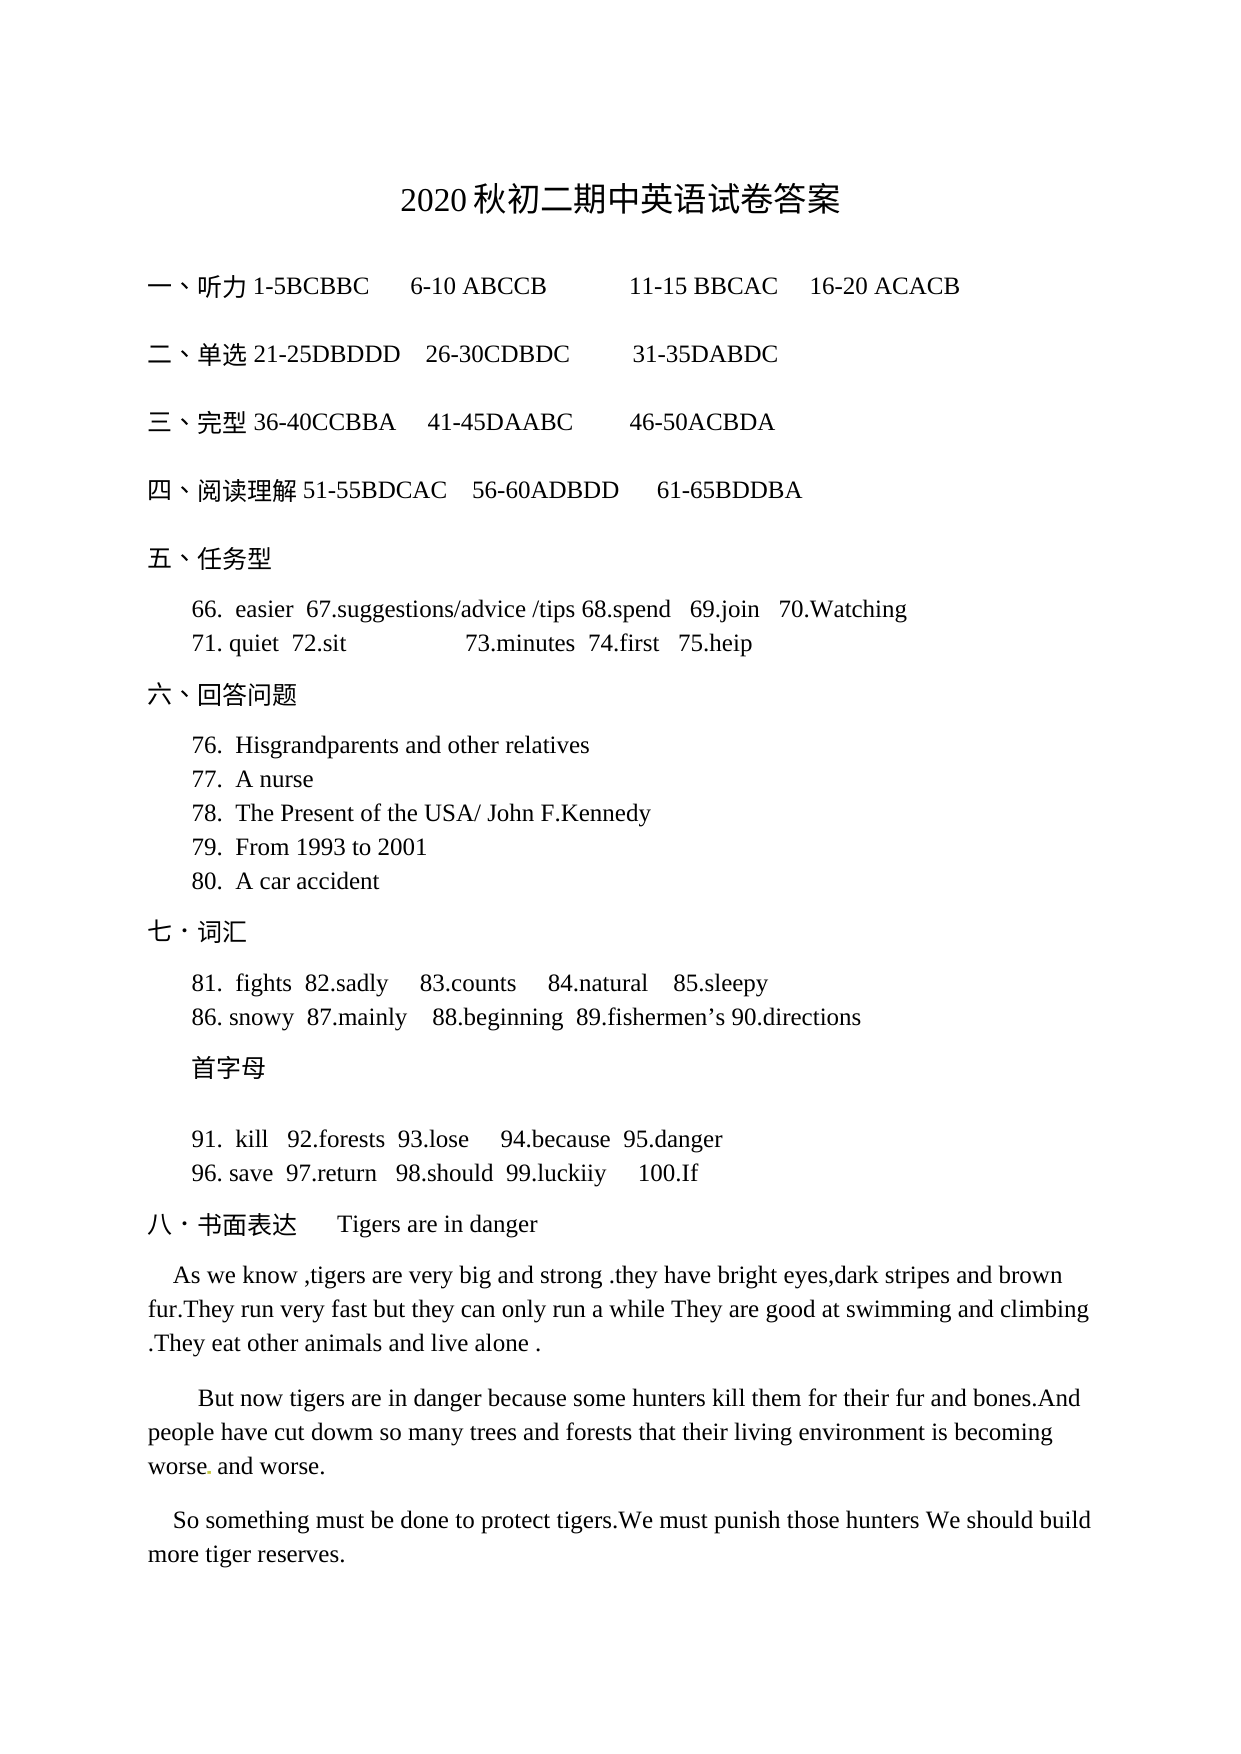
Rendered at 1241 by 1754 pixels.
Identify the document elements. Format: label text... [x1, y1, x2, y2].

list save 97.return 98.should 99.luckiiy 100.If [191, 1156, 1093, 1189]
text 首字母 [148, 1033, 1093, 1101]
list 阅读理解51-55BDCAC 56-60ADBDD 61-65BDDBA [148, 456, 1093, 523]
list The Present of the USA/ John F.Kennedy [191, 795, 1093, 829]
list 单选 21-25DBDDD 26-30CDBDC 31-35DABDC [148, 320, 1093, 388]
list quiet 72.sit 73.minutes 74.first 75.heip [191, 625, 1093, 659]
text As we know ,tigers are very big and strong .they have bright eyes,dark stripes and brown fur.They run very fast but they can only run a while They are good at swimming and climbing .They eat other animals and live alone . [148, 1257, 1093, 1359]
text So something must be done to protect tigers.We must punish those hunters We should build more tiger reserves. [148, 1503, 1093, 1571]
list A nurse [191, 761, 1093, 795]
list snowy 87.mainly 88.beginning 89.fishermen’s 90.directions [191, 999, 1093, 1033]
list kill 92.forests 93.lose 94.because 95.danger [148, 1122, 1093, 1156]
list easier 67.suggestions/advice /tips 68.spend 69.join 70.Watching [191, 591, 1093, 625]
list 书面表达 Tigers are in danger [148, 1189, 1093, 1257]
list 词汇 [148, 897, 1093, 965]
list A car accident [191, 863, 1093, 897]
list From 1993 to 2001 [191, 829, 1093, 863]
list 任务型 [148, 523, 1093, 591]
list 回答问题 [148, 659, 1093, 727]
list 听力1-5BCBBC 6-10 ABCCB 11-15 BBCAC 16-20 ACACB [148, 252, 1093, 320]
text But now tigers are in danger because some hunters kill them for their fur and bones.And people have cut dowm so many trees and forests that their living environment is becoming worse and worse. [148, 1380, 1093, 1482]
text 2020秋初二期中英语试卷答案 [148, 163, 1093, 231]
list Hisgrandparents and other relatives [191, 727, 1093, 761]
list 完型 36-40CCBBA 41-45DAABC 46-50ACBDA [148, 388, 1093, 456]
list fights 82.sadly 83.counts 84.natural 85.sleepy [191, 965, 1093, 999]
